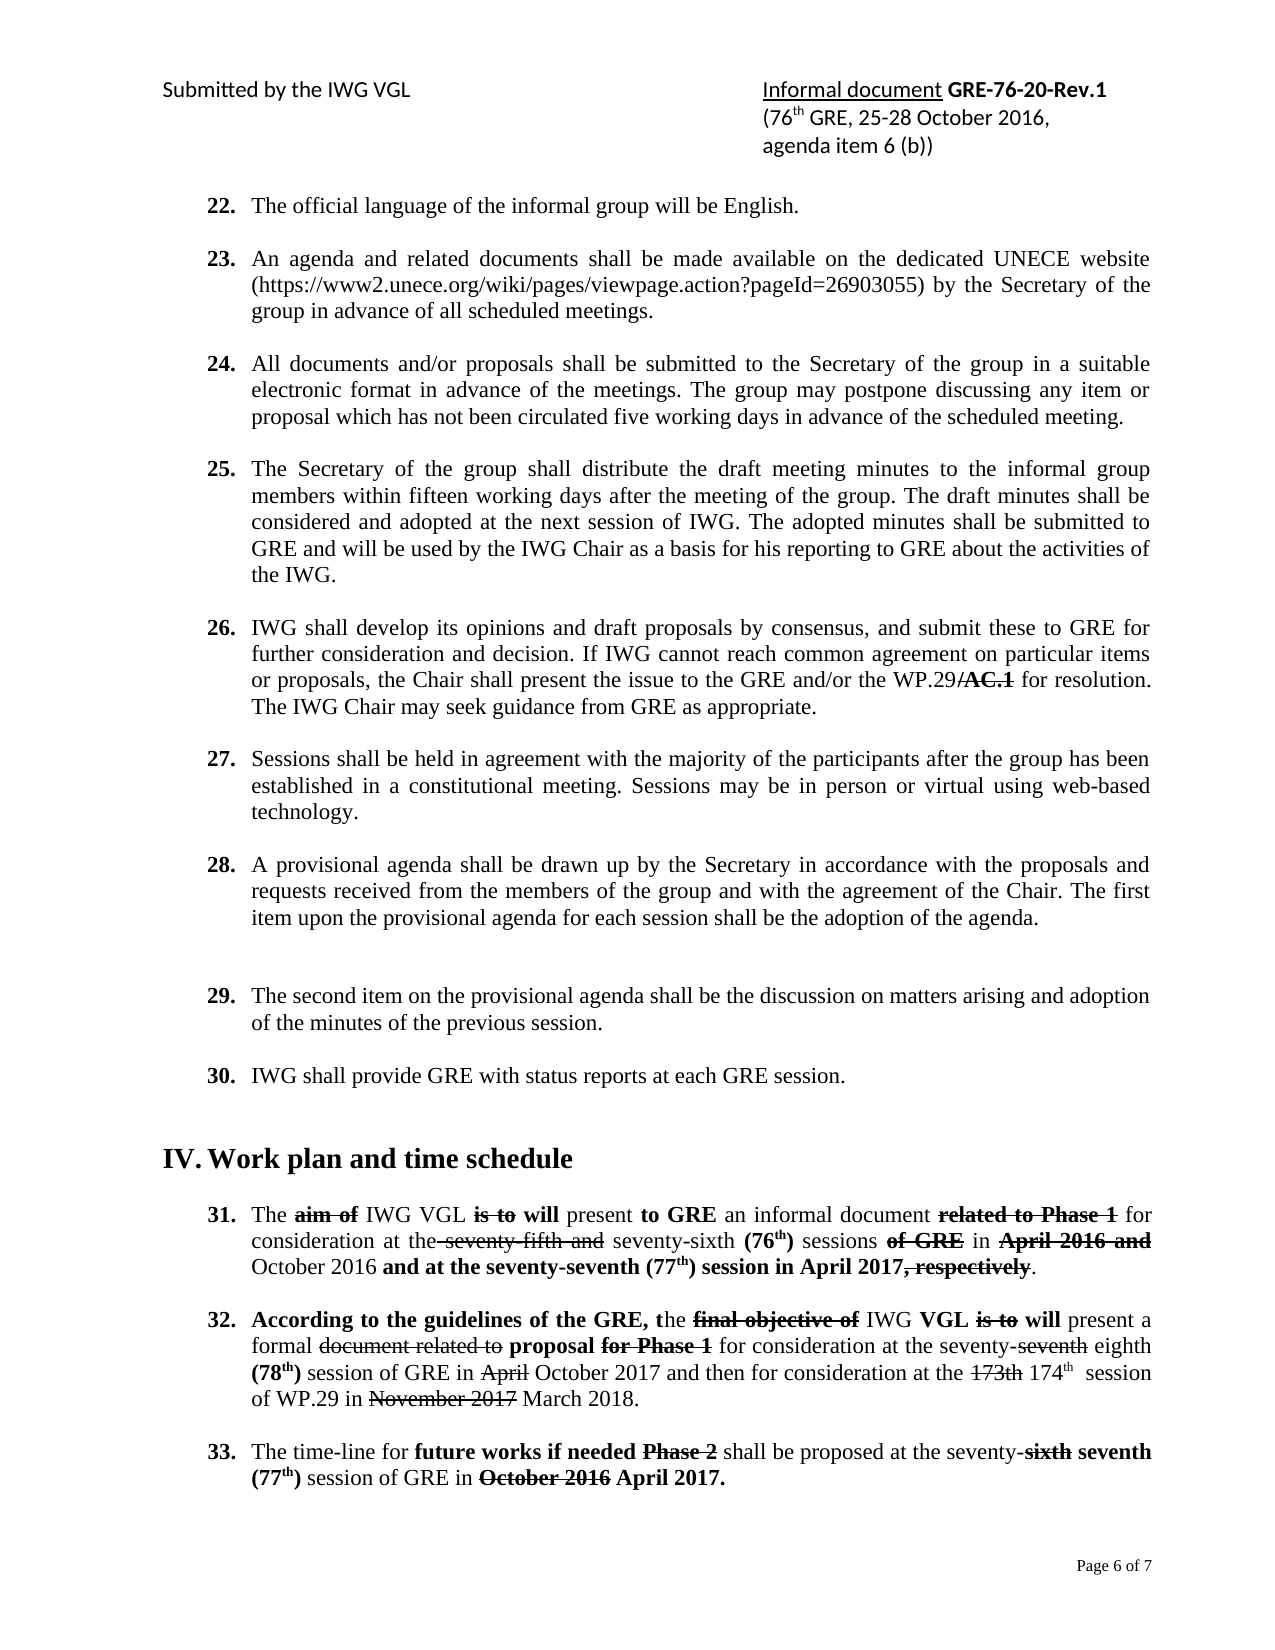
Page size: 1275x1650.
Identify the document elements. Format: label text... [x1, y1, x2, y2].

text 32. According to the guidelines of the GRE, the final objective of IWG VGL is to will present a formal document related to proposal for Phase 1 for consideration at the seventy-seventh eighth (78th) session of GRE in April October 2017 and then for consideration at the 173th 174th session of WP.29 in November 2017 March 2018. [207, 1306, 1152, 1411]
text 31. The aim of IWG VGL is to will present to GRE an informal document related to Phase 1 for consideration at the seventy-fifth and seventy-sixth (76th) sessions of GRE in April 2016 and October 2016 and at the seventy-seventh (77th) session in April 2017, respectively. [207, 1201, 1152, 1280]
text IV. Work plan and time schedule [162, 1141, 1153, 1174]
text 22. The official language of the informal group will be English. [207, 192, 1152, 218]
text 26. IWG shall develop its opinions and draft proposals by consensus, and submit these to GRE for further consideration and decision. If IWG cannot reach common agreement on particular items or proposals, the Chair shall present the issue to the GRE and/or the WP.29/AC.1 for resolution. The IWG Chair may seek guidance from GRE as appropriate. [207, 614, 1152, 719]
text 28. A provisional agenda shall be drawn up by the Secretary in accordance with the proposals and requests received from the members of the group and with the agreement of the Chair. The first item upon the provisional agenda for each session shall be the adoption of the agenda. [207, 851, 1152, 930]
text 24. All documents and/or proposals shall be submitted to the Secretary of the group in a suitable electronic format in advance of the meetings. The group may postpone discussing any item or proposal which has not been circulated five working days in advance of the scheduled meeting. [207, 350, 1152, 429]
text 29. The second item on the provisional agenda shall be the discussion on matters arising and adoption of the minutes of the previous session. [207, 983, 1152, 1035]
text 25. The Secretary of the group shall distribute the draft meeting minutes to the informal group members within fifteen working days after the meeting of the group. The draft minutes shall be considered and adopted at the next session of IWG. The adopted minutes shall be submitted to GRE and will be used by the IWG Chair as a basis for his reporting to GRE about the activities of the IWG. [207, 456, 1152, 587]
text 33. The time-line for future works if needed Phase 2 shall be proposed at the seventy-sixth seventh (77th) session of GRE in October 2016 April 2017. [207, 1438, 1152, 1491]
text 30. IWG shall provide GRE with status reports at each GRE session. [207, 1062, 1152, 1088]
text 23. An agenda and related documents shall be made available on the dedicated UNECE website (https://www2.unece.org/wiki/pages/viewpage.action?pageId=26903055) by the Secretary of the group in advance of all scheduled meetings. [207, 245, 1152, 324]
text 27. Sessions shall be held in agreement with the majority of the participants after the group has been established in a constitutional meeting. Sessions may be in person or virtual using web-based technology. [207, 745, 1152, 824]
